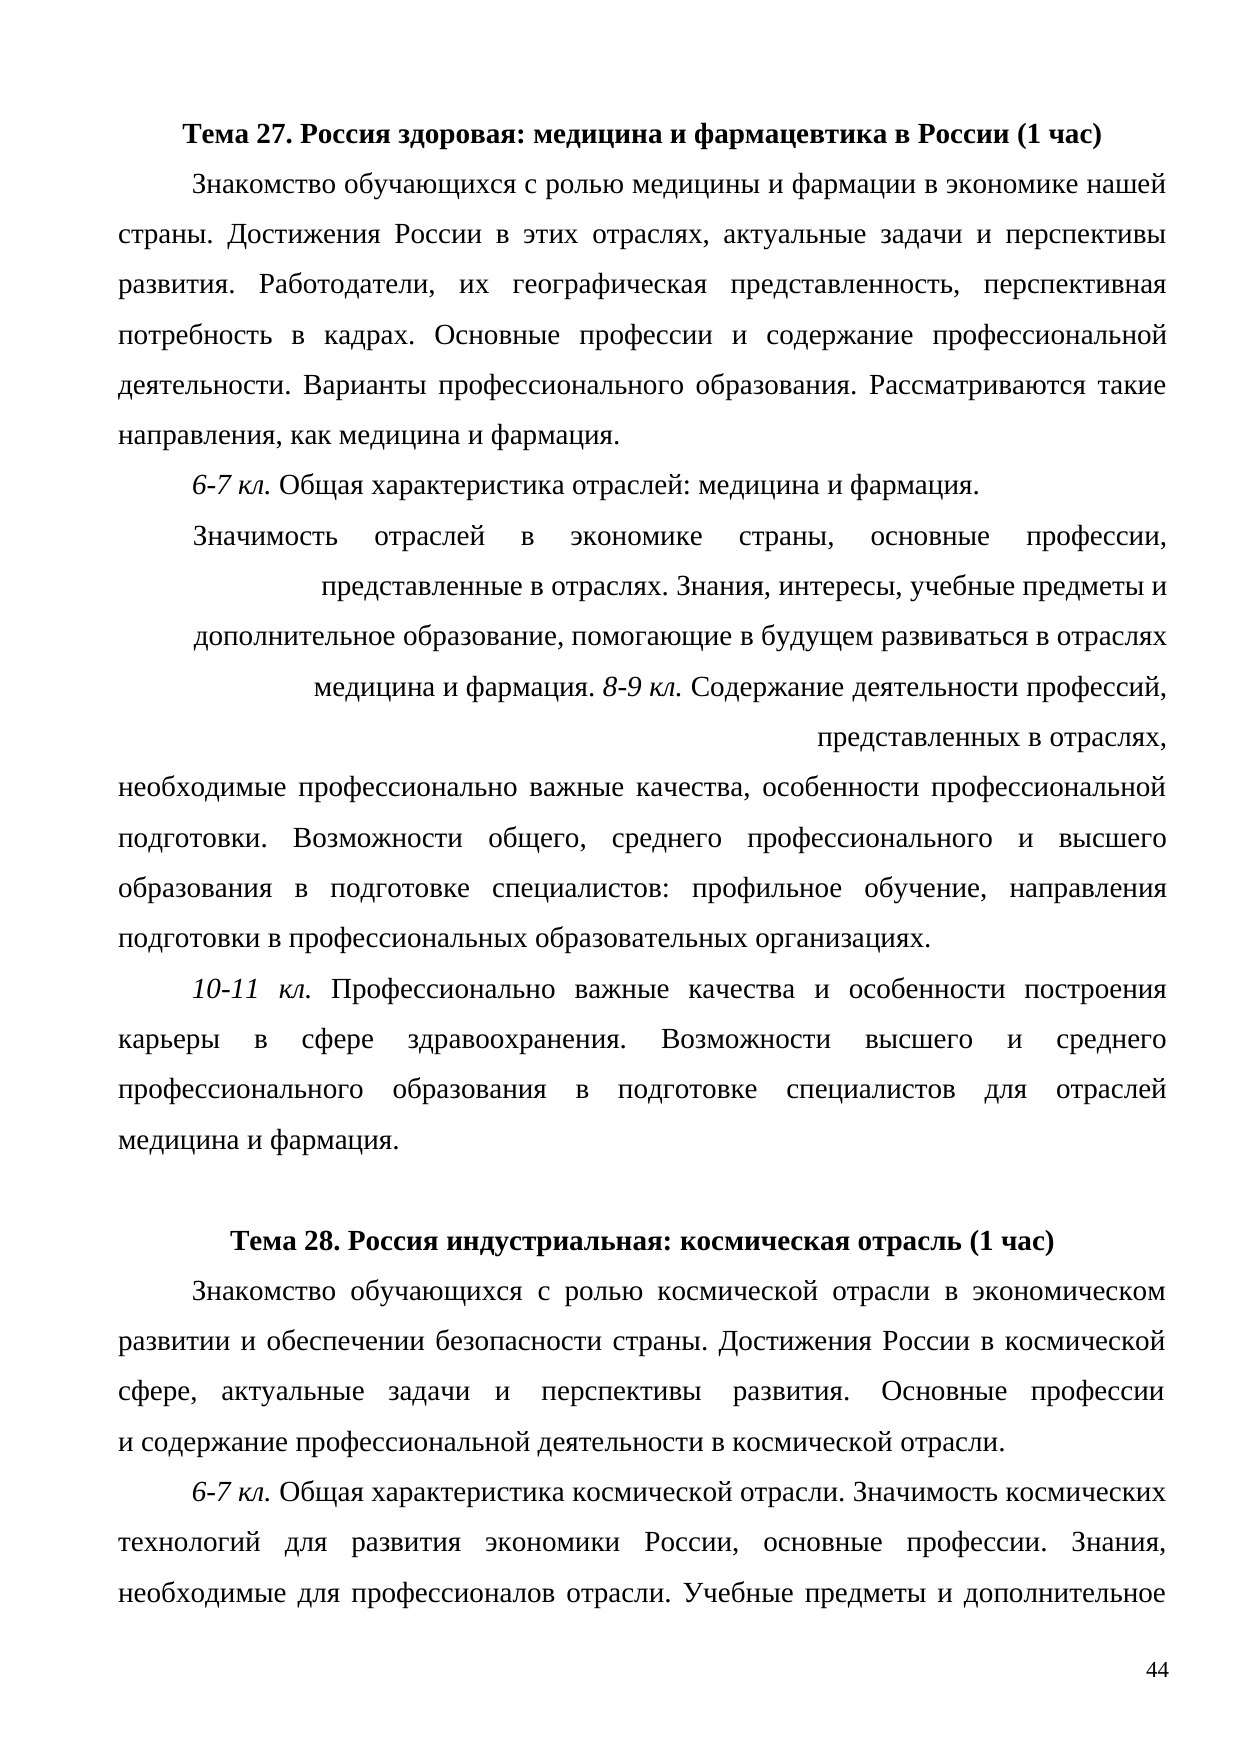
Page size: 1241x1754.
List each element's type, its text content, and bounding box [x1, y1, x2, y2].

text необходимые профессионально важные качества, особенности профессиональной подготовки. Возможности общего, среднего профессионального и высшего образования в подготовке специалистов: профильное обучение, направления подготовки в профессиональных образовательных организациях. [118, 769, 1167, 954]
text 10-11 кл. Профессионально важные качества и особенности построения карьеры в сфере здравоохранения. Возможности высшего и среднего профессионального образования в подготовке специалистов для отраслей медицина и фармация. [118, 971, 1167, 1155]
text Знакомство обучающихся с ролью космической отрасли в экономическом развитии и обеспечении безопасности страны. Достижения России в космической сфере, актуальные задачи и перспективы развития. Основные профессии и содержание профессиональной деятельности в космической отрасли. [118, 1273, 1166, 1457]
subtitle Тема 27. Россия здоровая: медицина и фармацевтика в России (1 час) [182, 116, 1178, 149]
text Знакомство обучающихся с ролью медицины и фармации в экономике нашей страны. Достижения России в этих отраслях, актуальные задачи и перспективы развития. Работодатели, их географическая представленность, перспективная потребность в кадрах. Основные профессии и содержание профессиональной деятельности. Варианты профессионального образования. Рассматриваются такие направления, как медицина и фармация. [118, 166, 1167, 451]
subtitle Тема 28. Россия индустриальная: космическая отрасль (1 час) [230, 1223, 1178, 1256]
text Значимость отраслей в экономике страны, основные профессии, представленные в отраслях. Знания, интересы, учебные предметы и дополнительное образование, помогающие в будущем развиваться в отраслях медицина и фармация. 8-9 кл. Содержание деятельности профессий, представленных в отраслях, [118, 518, 1167, 753]
text 6-7 кл. Общая характеристика отраслей: медицина и фармация. [192, 468, 1178, 501]
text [118, 1474, 1167, 1608]
